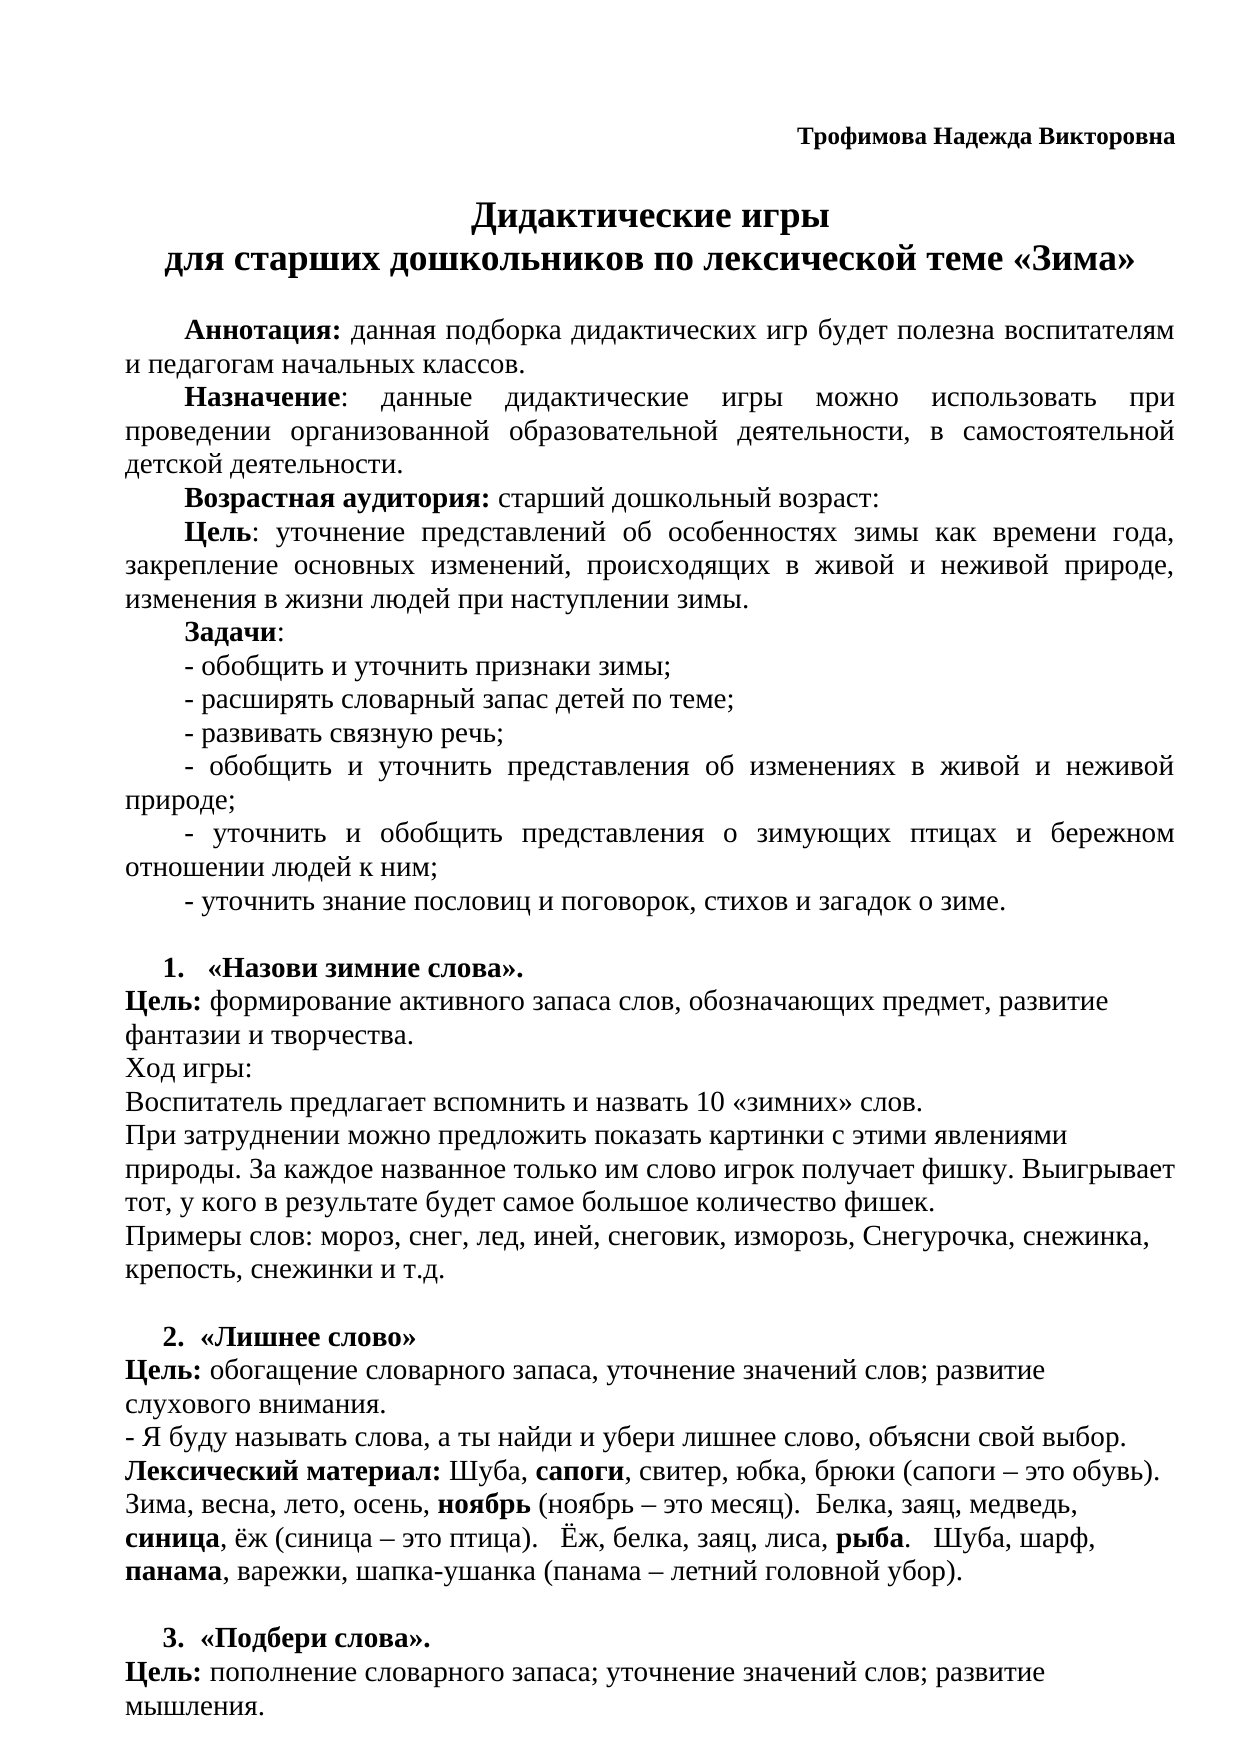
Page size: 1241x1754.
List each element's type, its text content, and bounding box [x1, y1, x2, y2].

text Ход игры: [125, 1050, 1176, 1084]
text Дидактические игры [125, 193, 1176, 236]
text Цель: пополнение словарного запаса; уточнение значений слов; развитие мышления. [125, 1654, 1176, 1721]
text Примеры слов: мороз, снег, лед, иней, снеговик, изморозь, Снегурочка, снежинка, крепость, снежинки и т.д. [125, 1218, 1176, 1285]
text - обобщить и уточнить представления об изменениях в живой и неживой природе; [125, 748, 1176, 816]
text Назначение: данные дидактические игры можно использовать при проведении организованной образовательной деятельности, в самостоятельной детской деятельности. [125, 379, 1176, 480]
text При затруднении можно предложить показать картинки с этими явлениями природы. За каждое названное только им слово игрок получает фишку. Выигрывает тот, у кого в результате будет самое большое количество фишек. [125, 1117, 1176, 1218]
list «Лишнее слово» [162, 1319, 1176, 1352]
list «Подбери слова». [162, 1621, 1176, 1654]
list «Назови зимние слова». [162, 950, 1176, 983]
text - уточнить знание пословиц и поговорок, стихов и загадок о зиме. [125, 883, 1176, 916]
text для старших дошкольников по лексической теме «Зима» [125, 236, 1176, 279]
text Цель: уточнение представлений об особенностях зимы как времени года, закрепление основных изменений, происходящих в живой и неживой природе, изменения в жизни людей при наступлении зимы. [125, 514, 1176, 614]
text - уточнить и обобщить представления о зимующих птицах и бережном отношении людей к ним; [125, 816, 1176, 883]
text Трофимова Надежда Викторовна [125, 121, 1176, 149]
text Аннотация: данная подборка дидактических игр будет полезна воспитателям и педагогам начальных классов. [125, 312, 1176, 379]
text Цель: формирование активного запаса слов, обозначающих предмет, развитие фантазии и творчества. [125, 983, 1176, 1050]
text Воспитатель предлагает вспомнить и назвать 10 «зимних» слов. [125, 1084, 1176, 1117]
text - Я буду называть слова, а ты найди и убери лишнее слово, объясни свой выбор. [125, 1419, 1176, 1453]
text Цель: обогащение словарного запаса, уточнение значений слов; развитие слухового внимания. [125, 1352, 1176, 1419]
text Лексический материал: Шуба, сапоги, свитер, юбка, брюки (сапоги – это обувь). Зима, весна, лето, осень, ноябрь (ноябрь – это месяц). Белка, заяц, медведь, синица, ёж (синица – это птица). Ёж, белка, заяц, лиса, рыба. Шуба, шарф, панама, варежки, шапка-ушанка (панама – летний головной убор). [125, 1453, 1176, 1587]
text - обобщить и уточнить признаки зимы; [125, 648, 1176, 681]
text - расширять словарный запас детей по теме; [125, 681, 1176, 715]
text Возрастная аудитория: старший дошкольный возраст: [125, 480, 1176, 514]
text Задачи: [125, 614, 1176, 648]
text - развивать связную речь; [125, 715, 1176, 748]
